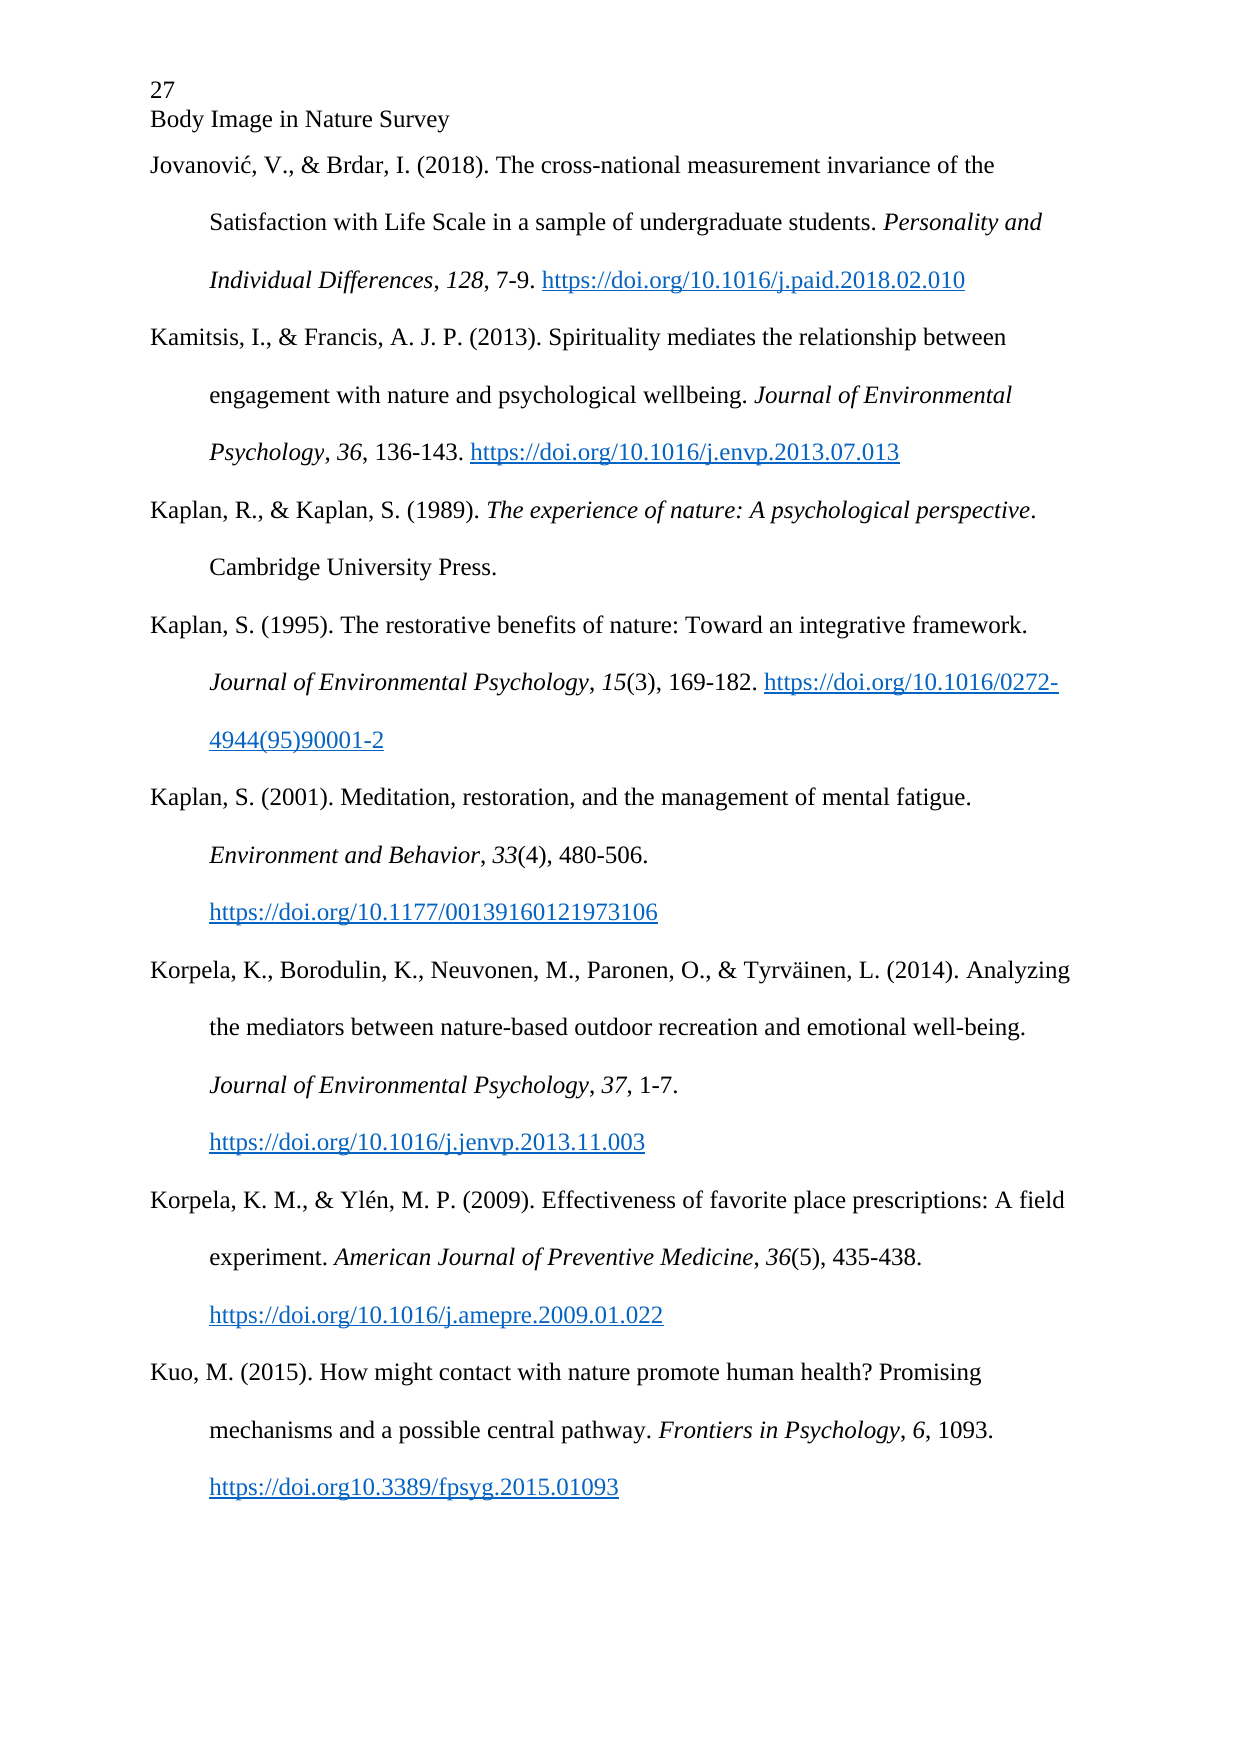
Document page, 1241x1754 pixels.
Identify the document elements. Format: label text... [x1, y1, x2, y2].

text Korpela, K. M., & Ylén, M. P. (2009). Effectiveness of favorite place prescriptions: A field experiment. American Journal of Preventive Medicine, 36(5), 435-438. https://doi.org/10.1016/j.amepre.2009.01.022 [150, 1185, 1090, 1329]
text Kaplan, S. (1995). The restorative benefits of nature: Toward an integrative framework. Journal of Environmental Psychology, 15(3), 169-182. https://doi.org/10.1016/0272-4944(95)90001-2 [150, 610, 1090, 754]
text Kaplan, R., & Kaplan, S. (1989). The experience of nature: A psychological perspective. Cambridge University Press. [150, 495, 1090, 581]
text Jovanović, V., & Brdar, I. (2018). The cross-national measurement invariance of the Satisfaction with Life Scale in a sample of undergraduate students. Personality and Individual Differences, 128, 7-9. https://doi.org/10.1016/j.paid.2018.02.010 [150, 150, 1090, 294]
text Kuo, M. (2015). How might contact with nature promote human health? Promising mechanisms and a possible central pathway. Frontiers in Psychology, 6, 1093. https://doi.org10.3389/fpsyg.2015.01093 [150, 1357, 1090, 1501]
text Kamitsis, I., & Francis, A. J. P. (2013). Spirituality mediates the relationship between engagement with nature and psychological wellbeing. Journal of Environmental Psychology, 36, 136-143. https://doi.org/10.1016/j.envp.2013.07.013 [150, 322, 1090, 466]
text Korpela, K., Borodulin, K., Neuvonen, M., Paronen, O., & Tyrväinen, L. (2014). Analyzing the mediators between nature-based outdoor recreation and emotional well-being. Journal of Environmental Psychology, 37, 1-7. https://doi.org/10.1016/j.jenvp.2013.11.003 [150, 955, 1090, 1156]
text Kaplan, S. (2001). Meditation, restoration, and the management of mental fatigue. Environment and Behavior, 33(4), 480-506. https://doi.org/10.1177/00139160121973106 [150, 782, 1090, 926]
